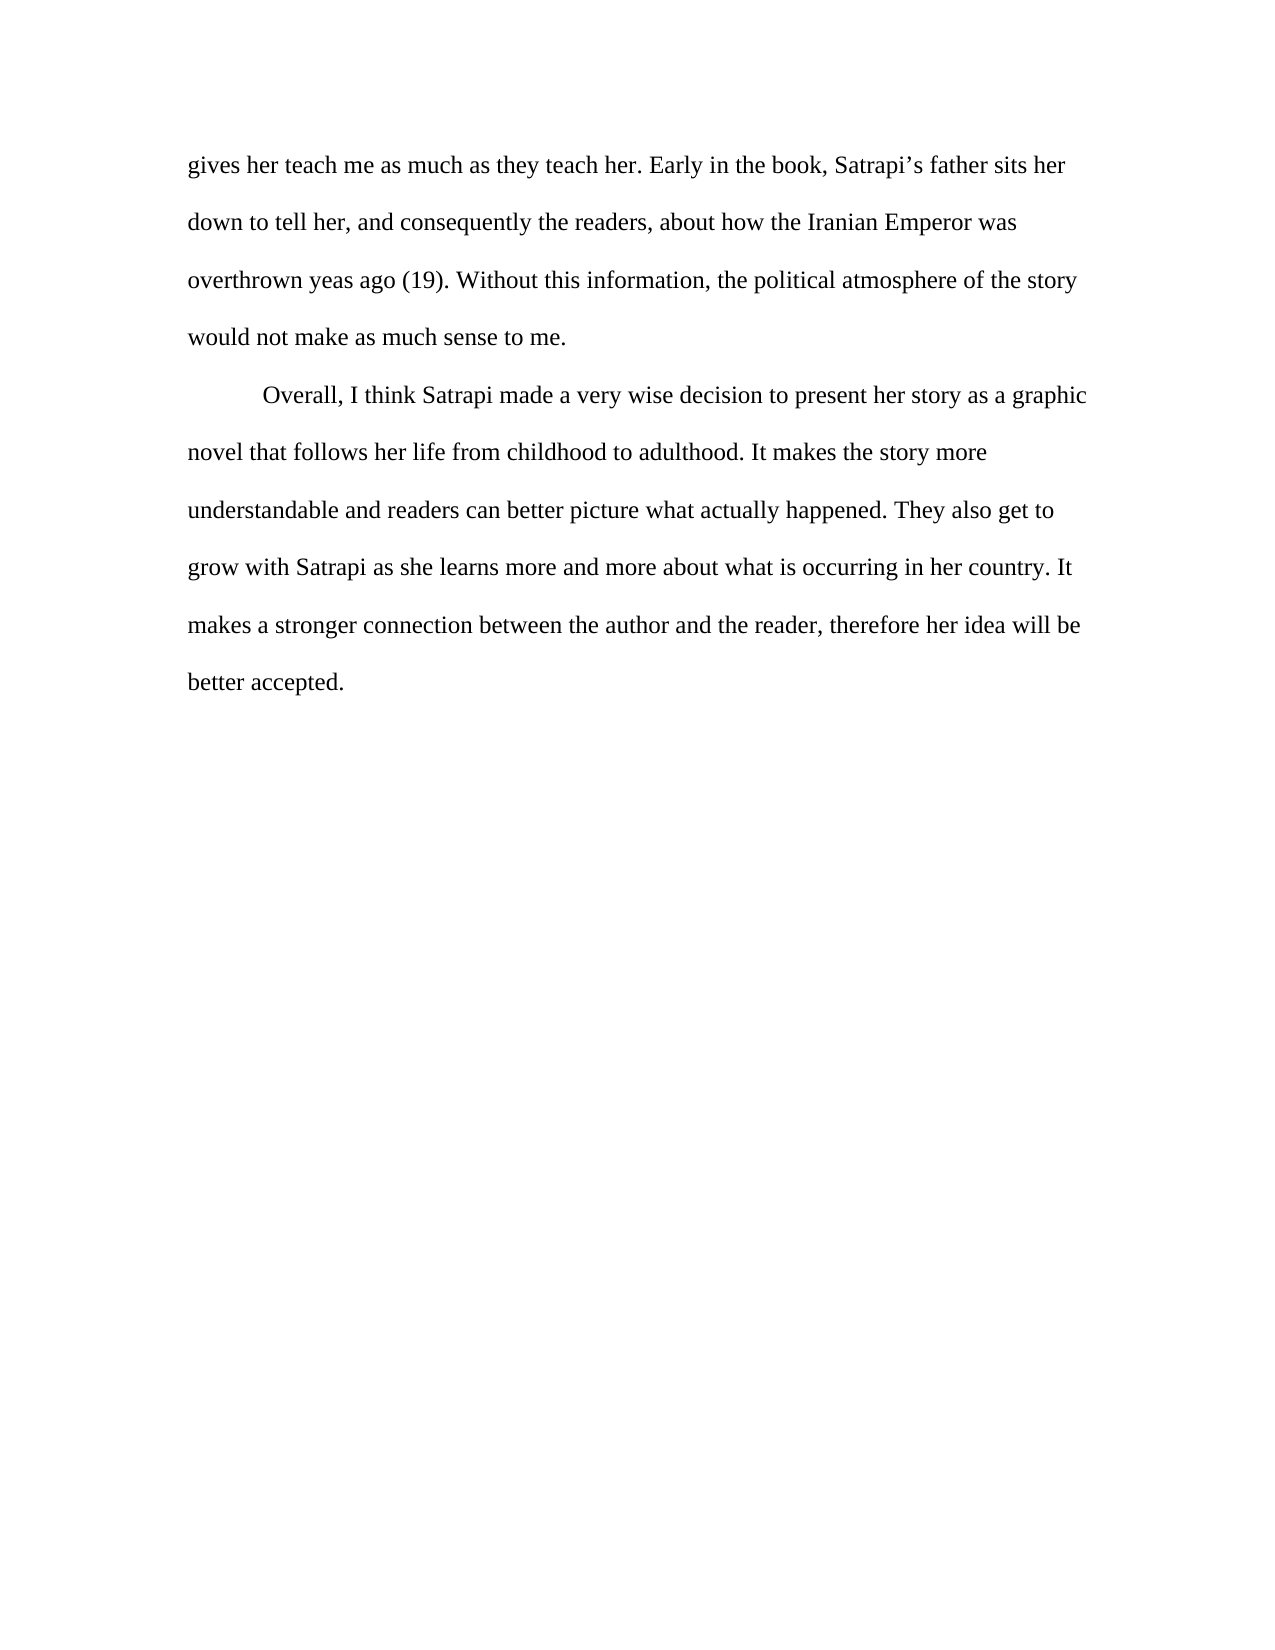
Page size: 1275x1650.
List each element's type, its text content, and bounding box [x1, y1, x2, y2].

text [187, 150, 1087, 351]
text Overall, I think Satrapi made a very wise decision to present her story as a graphic novel that follows her life from childhood to adulthood. It makes the story more understandable and readers can better picture what actually happened. They also get to grow with Satrapi as she learns more and more about what is occurring in her country. It makes a stronger connection between the author and the reader, therefore her idea will be better accepted. [187, 380, 1087, 696]
